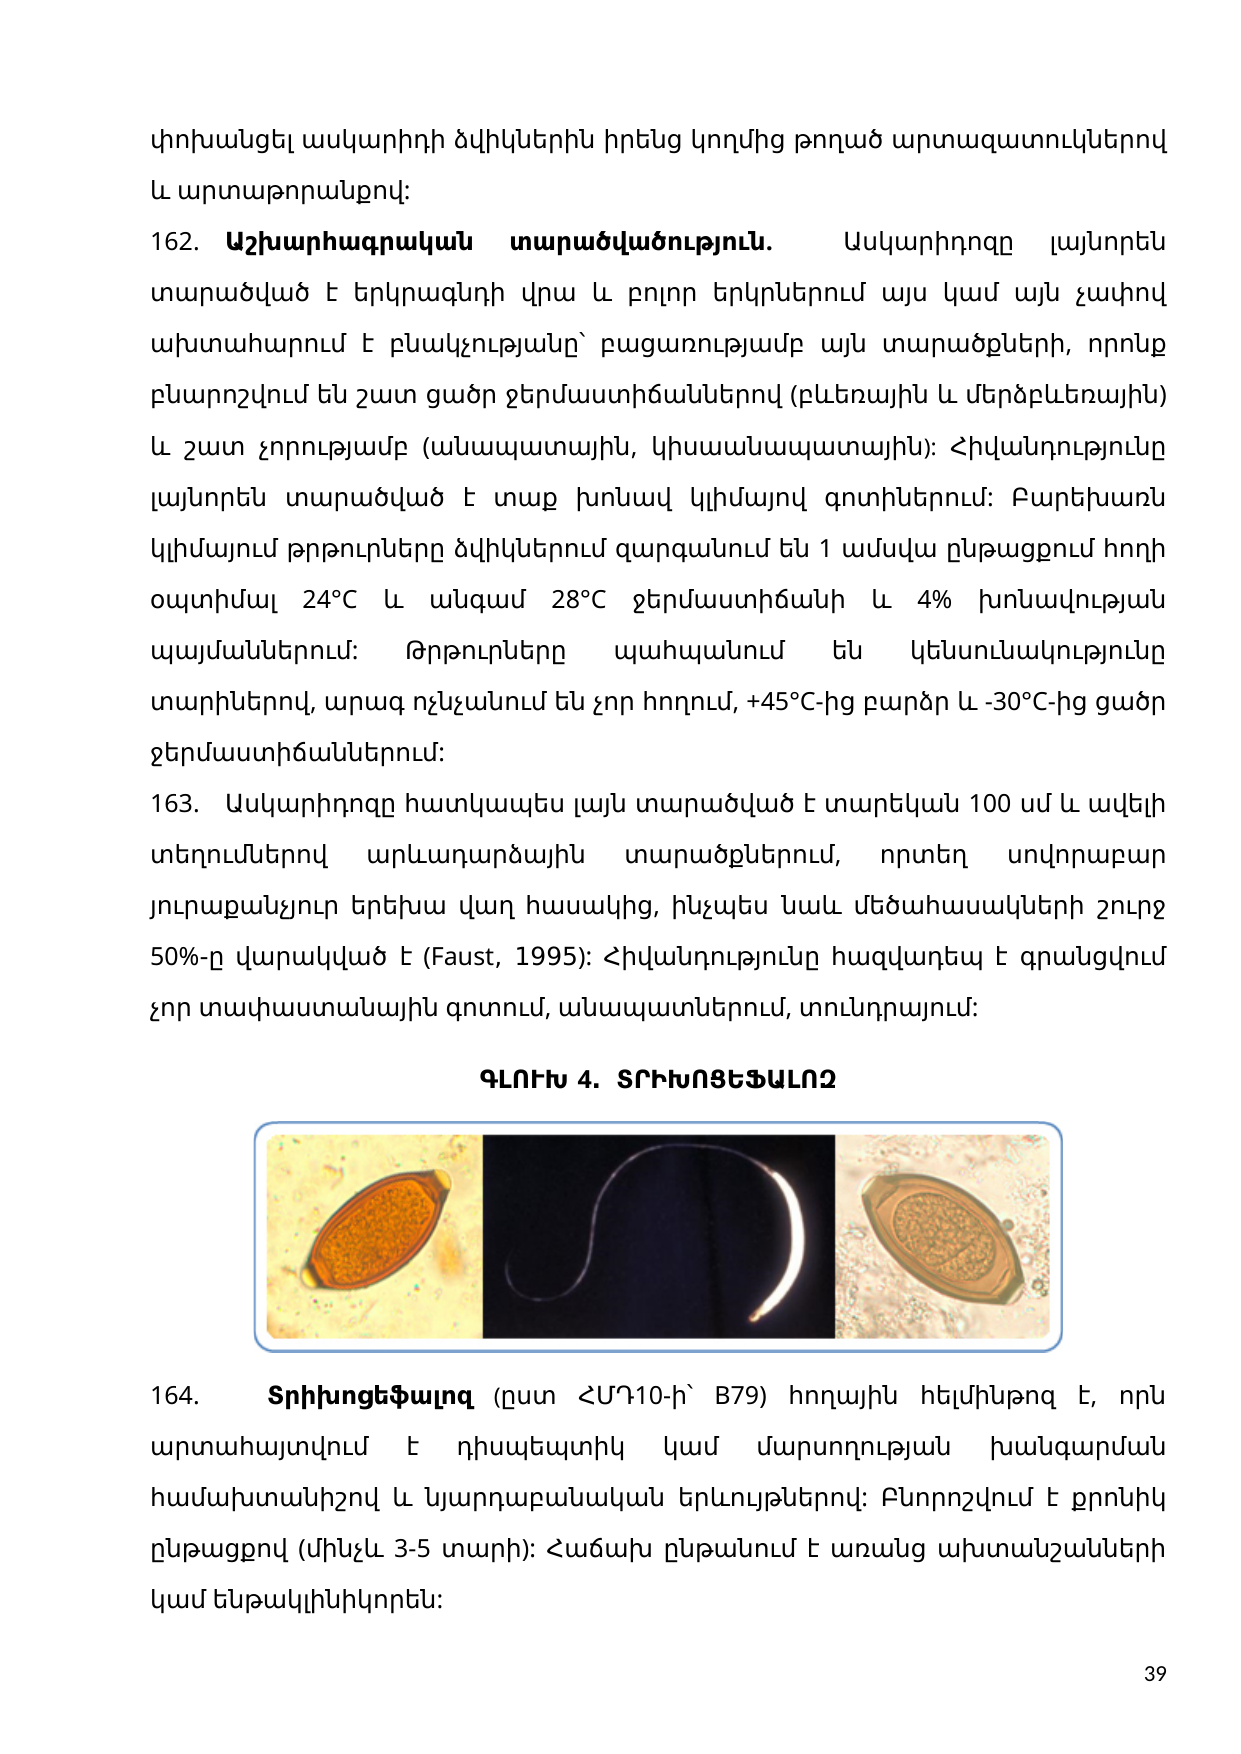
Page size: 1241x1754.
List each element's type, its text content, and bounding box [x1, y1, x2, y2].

list Տրիխոցեֆալոզ (ըստ ՀՄԴ10-ի՝ B79) հողային հելմինթոզ է, որն արտահայտվում է դիսպեպտիկ կամ մարսողության խանգարման համախտանիշով և նյարդաբանական երևույթներով: Բնորոշվում է քրոնիկ ընթացքով (մինչև 3-5 տարի): Հաճախ ընթանում է առանց ախտանշանների կամ ենթակլինիկորեն: [150, 1378, 1167, 1616]
text ԳԼՈՒԽ 4. ՏՐԻԽՈՑԵՖԱԼՈԶ [150, 1061, 1167, 1096]
list Ասկարիդոզը հատկապես լայն տարածված է տարեկան 100 սմ և ավելի տեղումներով արևադարձային տարածքներում, որտեղ սովորաբար յուրաքանչյուր երեխա վաղ հասակից, ինչպես նաև մեծահասակների շուրջ 50%-ը վարակված է (Faust, 1995): Հիվանդությունը հազվադեպ է գրանցվում չոր տափաստանային գոտում, անապատներում, տունդրայում: [150, 785, 1167, 1024]
picture [253, 1121, 1063, 1353]
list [150, 122, 1167, 207]
list Աշխարհագրական տարածվածություն. Ասկարիդոզը լայնորեն տարածված է երկրագնդի վրա և բոլոր երկրներում այս կամ այն չափով ախտահարում է բնակչությանը՝ բացառությամբ այն տարածքների, որոնք բնարոշվում են շատ ցածր ջերմաստիճաններով (բևեռային և մերձբևեռային) և շատ չորությամբ (անապատային, կիսաանապատային): Հիվանդությունը լայնորեն տարածված է տաք խոնավ կլիմայով գոտիներում: Բարեխառն կլիմայում թրթուրները ձվիկներում զարգանում են 1 ամսվա ընթացքում հողի օպտիմալ 24°C և անգամ 28°C ջերմաստիճանի և 4% խոնավության պայմաններում: Թրթուրները պահպանում են կենսունակությունը տարիներով, արագ ոչնչանում են չոր հողում, +45°C-ից բարձր և -30°C-ից ցածր ջերմաստիճաններում: [150, 224, 1167, 768]
